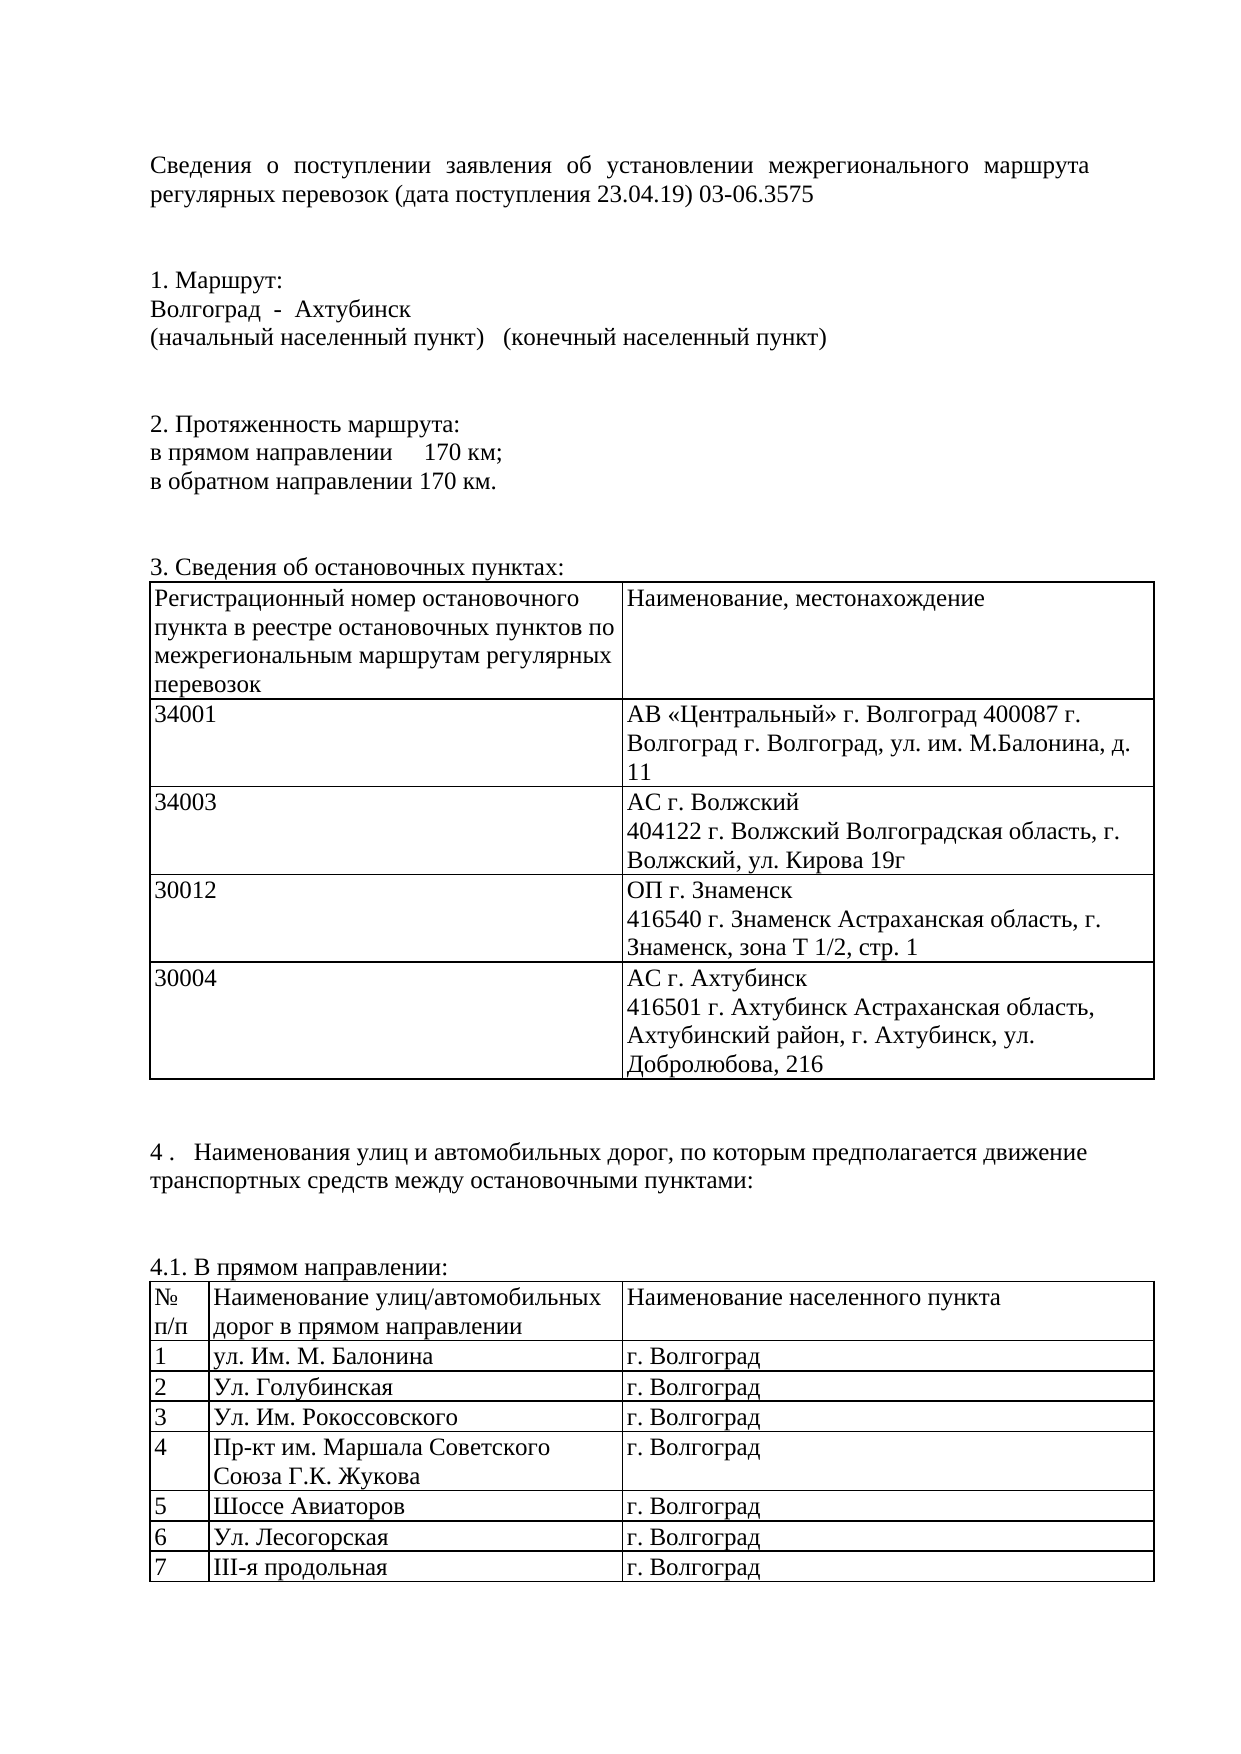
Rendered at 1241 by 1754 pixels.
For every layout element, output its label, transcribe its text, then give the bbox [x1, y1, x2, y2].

text 4.1. В прямом направлении: [150, 1252, 1090, 1281]
table_cell АС г. Волжский 404122 г. Волжский Волгоградская область, г. Волжский, ул. Кирова 19г [623, 787, 1153, 873]
table_header Наименование населенного пункта [623, 1282, 1153, 1340]
text 3. Сведения об остановочных пунктах: [150, 552, 1090, 581]
table_header Наименование, местонахождение [623, 583, 1153, 698]
table_cell 3 [151, 1402, 208, 1431]
table_cell Ул. Голубинская [210, 1372, 622, 1400]
text в прямом направлении 170 км; [150, 437, 1090, 466]
table_cell 30012 [151, 875, 622, 961]
text (начальный населенный пункт) (конечный населенный пункт) [150, 322, 1090, 351]
table_cell 34001 [151, 700, 622, 786]
text Волгоград - Ахтубинск [150, 294, 1090, 322]
table_header Наименование улиц/автомобильных дорог в прямом направлении [210, 1282, 622, 1340]
table_cell г. Волгоград [623, 1341, 1153, 1370]
text 1. Маршрут: [150, 265, 1090, 294]
table_cell г. Волгоград [623, 1552, 1153, 1581]
text 4. Наименования улиц и автомобильных дорог, по которым предполагается движение транспортных средств между остановочными пунктами: [150, 1137, 1090, 1194]
table_cell Ул. Им. Рокоссовского [210, 1402, 622, 1431]
text в обратном направлении 170 км. [150, 466, 1090, 495]
table_cell АС г. Ахтубинск 416501 г. Ахтубинск Астраханская область, Ахтубинский район, г. Ахтубинск, ул. Добролюбова, 216 [623, 963, 1153, 1078]
table_cell 34003 [151, 787, 622, 873]
table_cell г. Волгоград [623, 1402, 1153, 1431]
table_cell III-я продольная [210, 1552, 622, 1581]
table_cell 7 [151, 1552, 208, 1581]
table_cell ОП г. Знаменск 416540 г. Знаменск Астраханская область, г. Знаменск, зона Т 1/2, стр. 1 [623, 875, 1153, 961]
table_header Регистрационный номер остановочного пункта в реестре остановочных пунктов по межрегиональным маршрутам регулярных перевозок [151, 583, 622, 698]
table_cell Ул. Лесогорская [210, 1522, 622, 1550]
table_cell Пр-кт им. Маршала Советского Союза Г.К. Жукова [210, 1432, 622, 1490]
table_cell 5 [151, 1491, 208, 1520]
table_cell г. Волгоград [623, 1491, 1153, 1520]
table_cell ул. Им. М. Балонина [210, 1341, 622, 1370]
table_cell Шоссе Авиаторов [210, 1491, 622, 1520]
table_cell 6 [151, 1522, 208, 1550]
text Сведения о поступлении заявления об установлении межрегионального маршрута регулярных перевозок (дата поступления 23.04.19) 03-06.3575 [150, 150, 1090, 207]
table_cell г. Волгоград [623, 1522, 1153, 1550]
table_cell г. Волгоград [623, 1432, 1153, 1490]
table_header № п/п [151, 1282, 208, 1340]
table_cell г. Волгоград [623, 1372, 1153, 1400]
table_cell 1 [151, 1341, 208, 1370]
table_cell 4 [151, 1432, 208, 1490]
table_cell 2 [151, 1372, 208, 1400]
table_cell АВ «Центральный» г. Волгоград 400087 г. Волгоград г. Волгоград, ул. им. М.Балонина, д. 11 [623, 700, 1153, 786]
text 2. Протяженность маршрута: [150, 409, 1090, 437]
table_cell 30004 [151, 963, 622, 1078]
